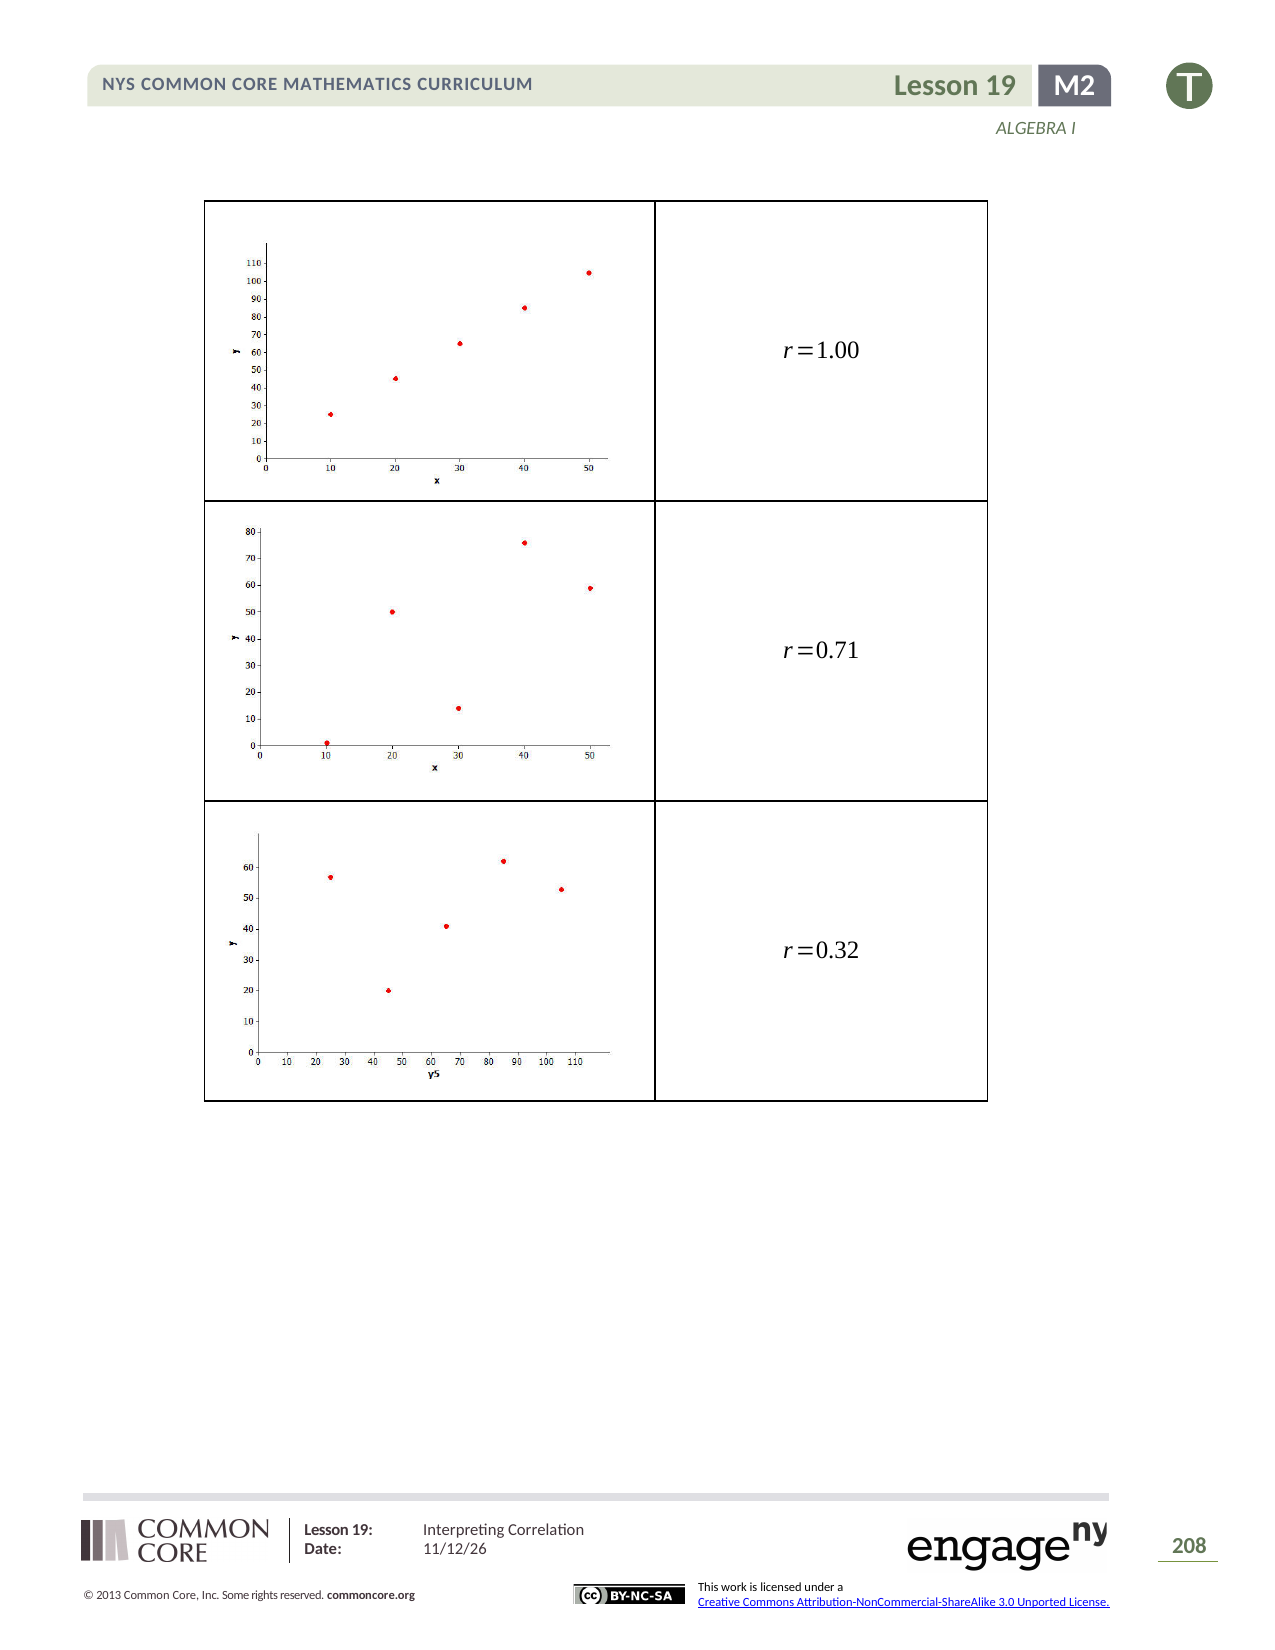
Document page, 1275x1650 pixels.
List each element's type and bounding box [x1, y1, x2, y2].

picture [222, 512, 624, 776]
picture [222, 818, 623, 1084]
table_cell [205, 502, 654, 800]
table_cell [656, 802, 987, 1100]
picture [906, 1518, 1107, 1573]
picture [572, 1584, 685, 1604]
table_header [656, 202, 987, 500]
picture [81, 1517, 269, 1562]
table_cell [205, 802, 654, 1100]
table_cell [656, 502, 987, 800]
picture [226, 226, 619, 488]
table_header [205, 202, 654, 500]
